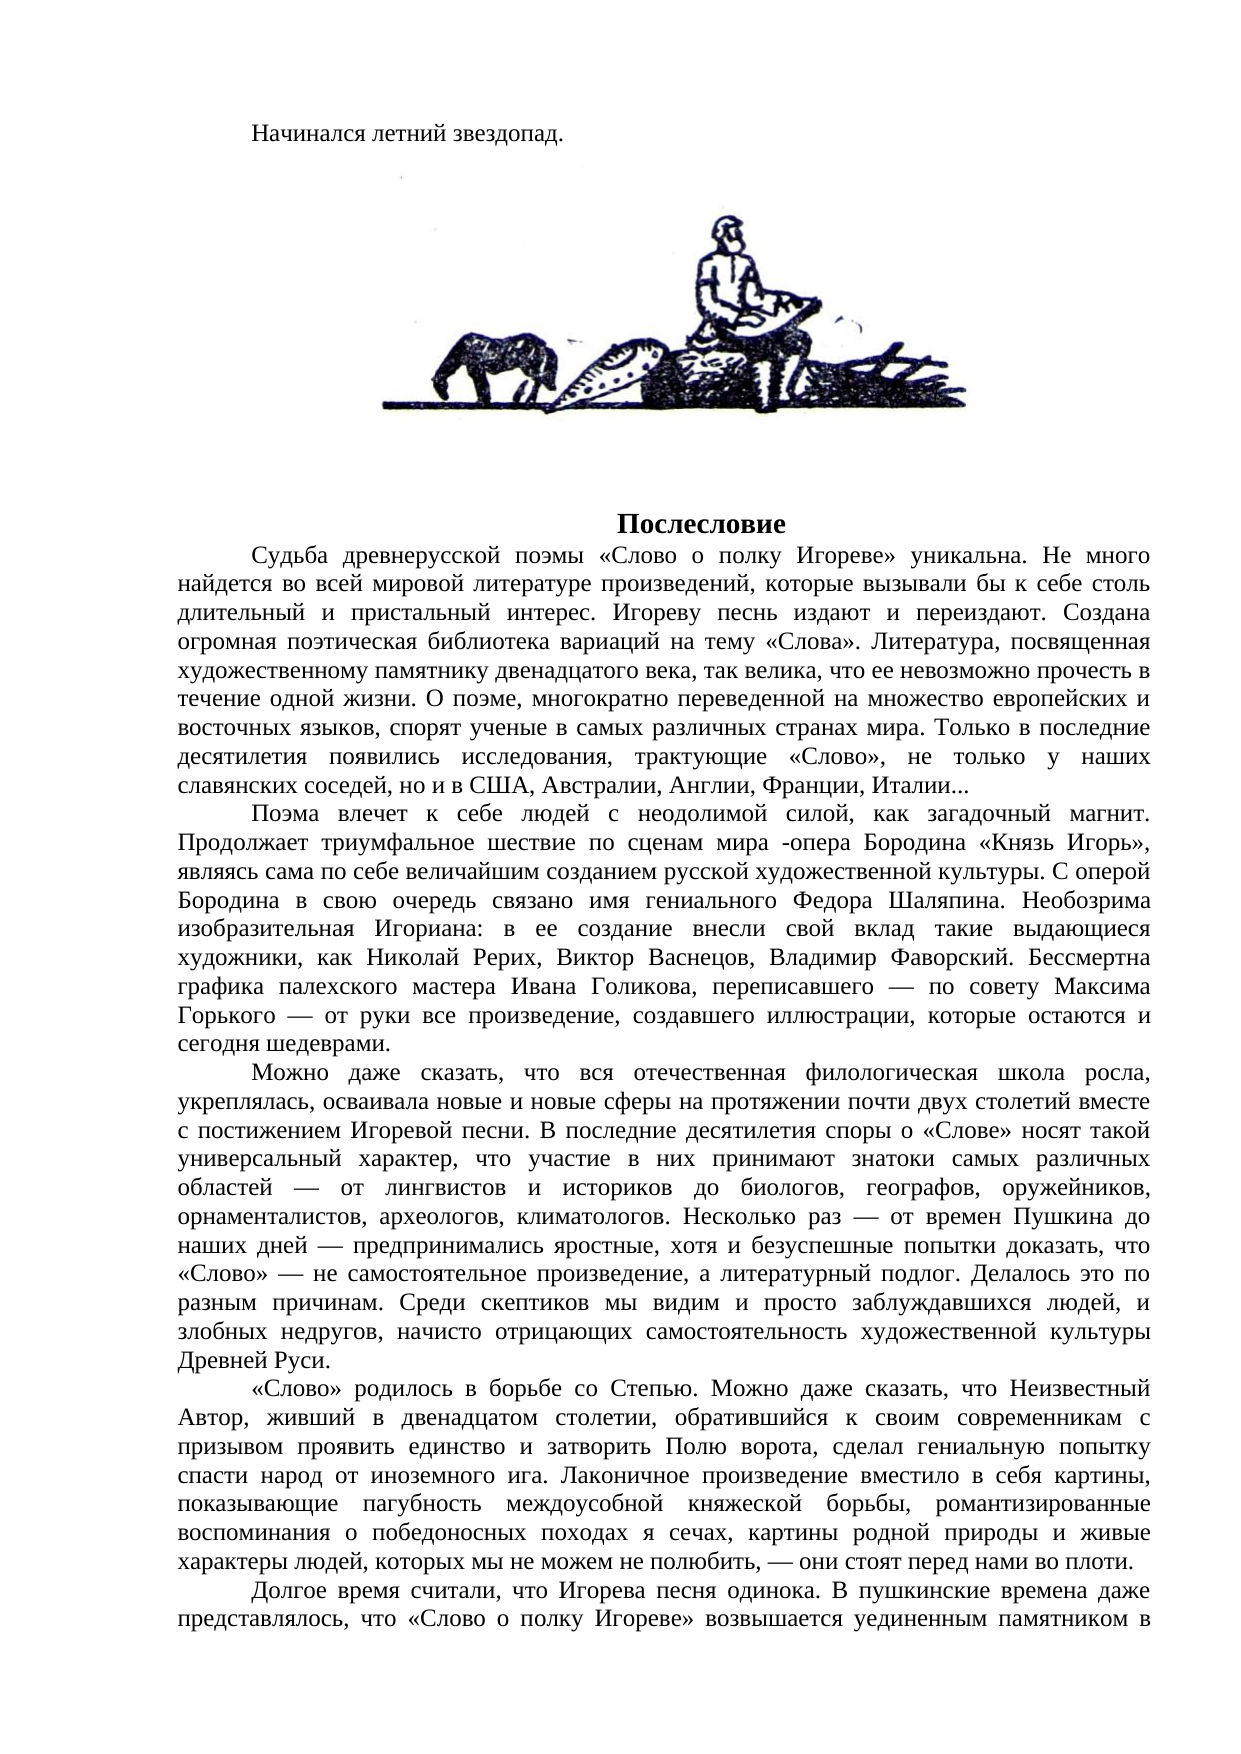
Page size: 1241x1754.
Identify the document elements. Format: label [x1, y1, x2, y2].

picture [365, 164, 972, 424]
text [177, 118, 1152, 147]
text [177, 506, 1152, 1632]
